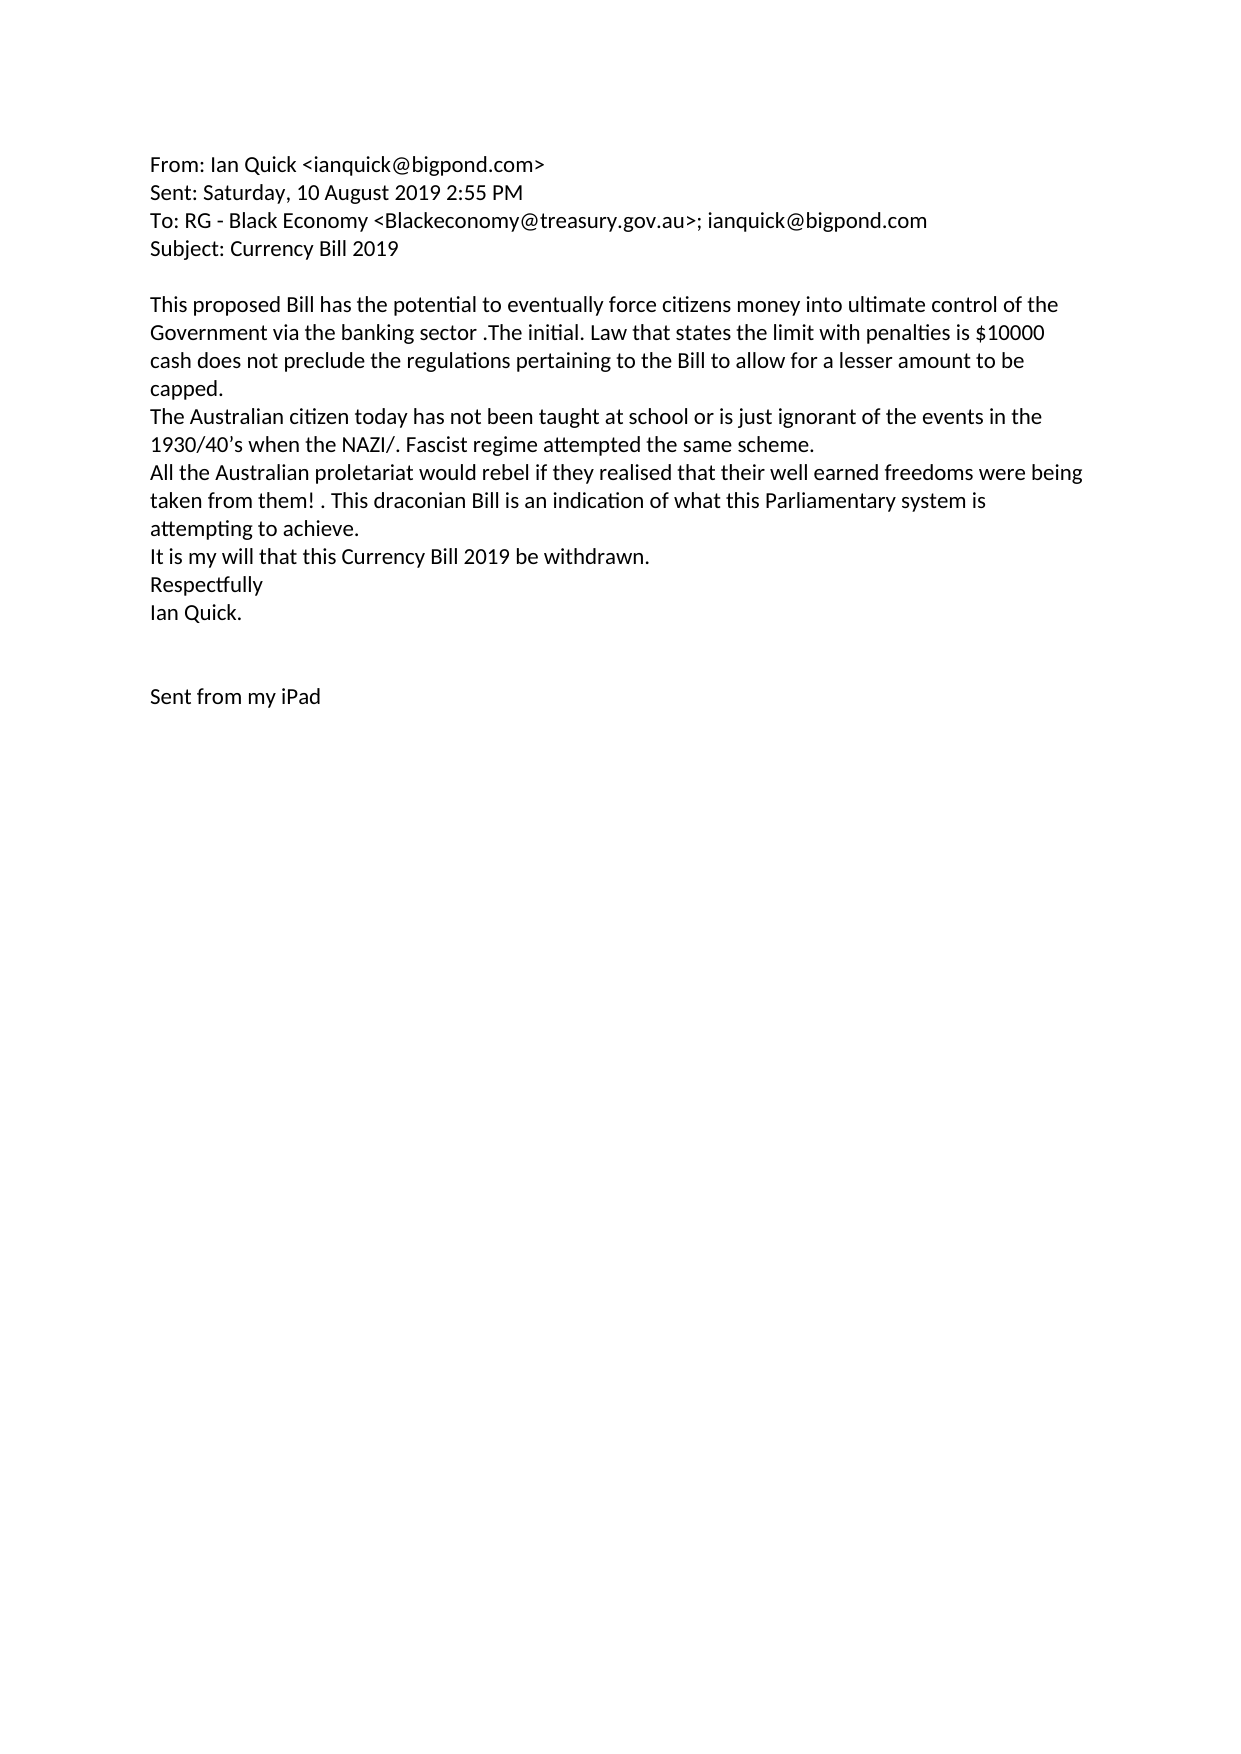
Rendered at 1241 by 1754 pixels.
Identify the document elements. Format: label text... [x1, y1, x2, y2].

text The Australian citizen today has not been taught at school or is just ignorant of the events in the 1930/40’s when the NAZI/. Fascist regime attempted the same scheme. [150, 402, 1090, 458]
text Ian Quick. [150, 598, 1090, 626]
text This proposed Bill has the potential to eventually force citizens money into ultimate control of the Government via the banking sector .The initial. Law that states the limit with penalties is $10000 cash does not preclude the regulations pertaining to the Bill to allow for a lesser amount to be capped. [150, 290, 1090, 402]
text It is my will that this Currency Bill 2019 be withdrawn. [150, 542, 1090, 570]
text Respectfully [150, 570, 1090, 598]
text Sent from my iPad [150, 682, 1090, 710]
text All the Australian proletariat would rebel if they realised that their well earned freedoms were being taken from them! . This draconian Bill is an indication of what this Parliamentary system is attempting to achieve. [150, 458, 1090, 542]
text From: Ian Quick <ianquick@bigpond.com> Sent: Saturday, 10 August 2019 2:55 PM To: RG - Black Economy <Blackeconomy@treasury.gov.au>; ianquick@bigpond.com Subject: Currency Bill 2019 [150, 150, 1090, 262]
